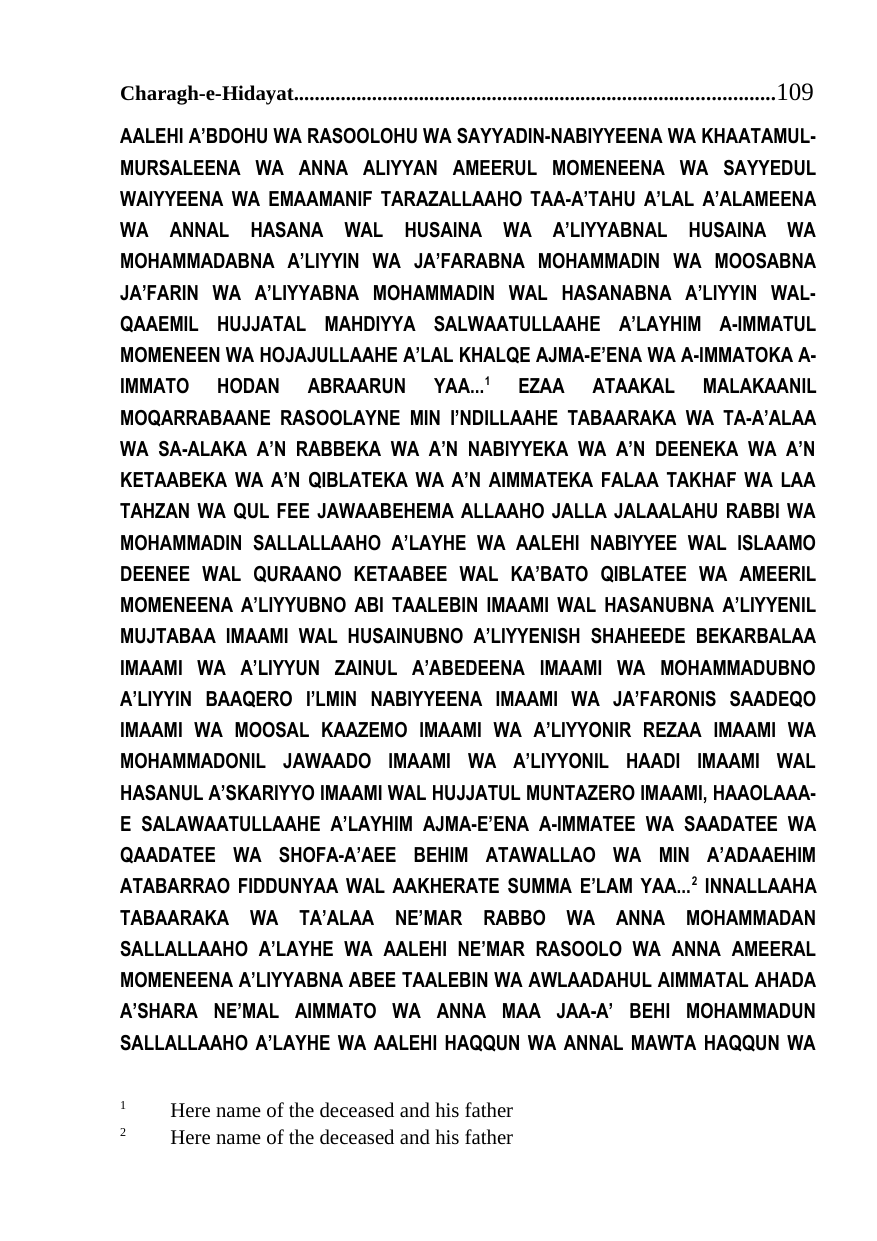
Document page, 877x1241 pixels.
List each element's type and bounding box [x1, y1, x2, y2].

text [120, 119, 817, 1056]
